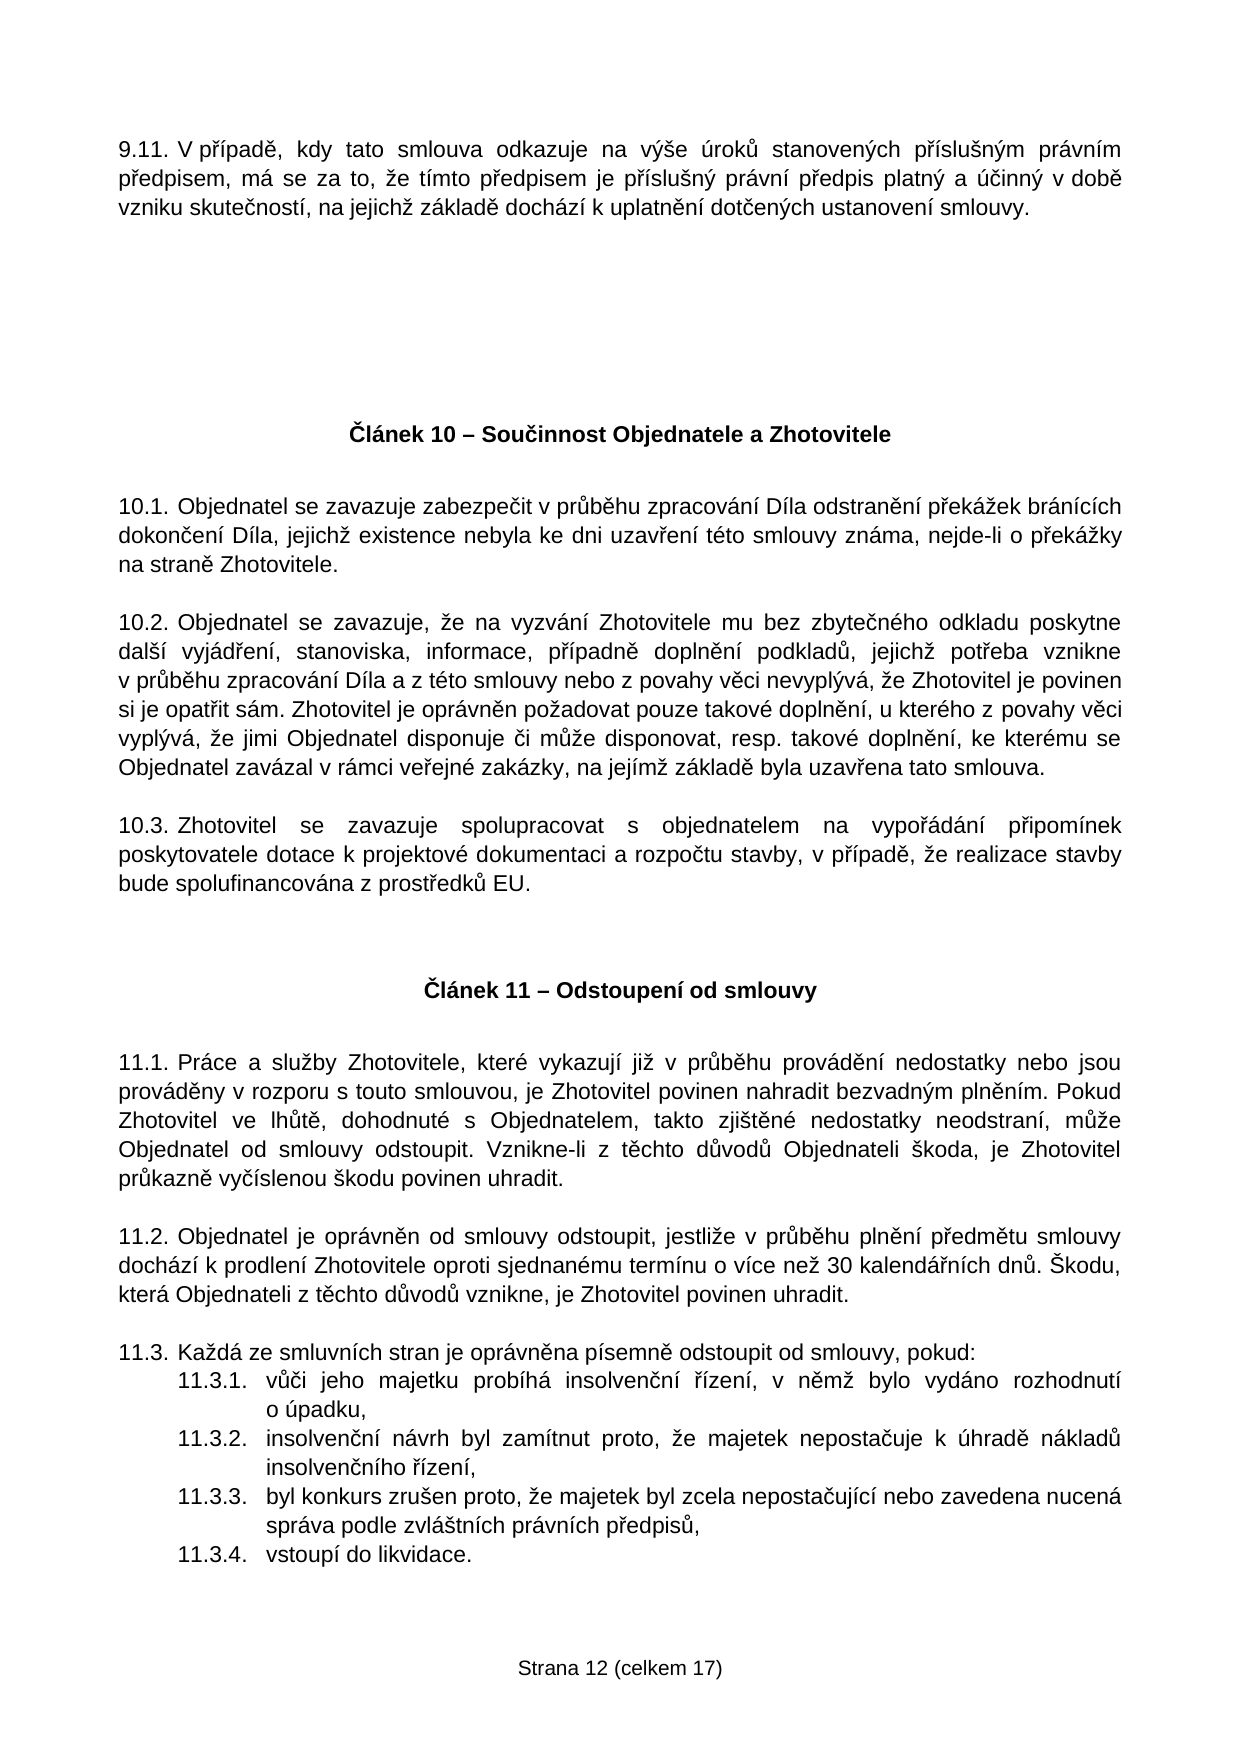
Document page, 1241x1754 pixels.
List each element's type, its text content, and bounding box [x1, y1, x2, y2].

list Objednatel se zavazuje, že na vyzvání Zhotovitele mu bez zbytečného odkladu poskytne další vyjádření, stanoviska, informace, případně doplnění podkladů, jejichž potřeba vznikne v průběhu zpracování Díla a z této smlouvy nebo z povahy věci nevyplývá, že Zhotovitel je povinen si je opatřit sám. Zhotovitel je oprávněn požadovat pouze takové doplnění, u kterého z povahy věci vyplývá, že jimi Objednatel disponuje či může disponovat, resp. takové doplnění, ke kterému se Objednatel zavázal v rámci veřejné zakázky, na jejímž základě byla uzavřena tato smlouva. [118, 609, 1122, 780]
text Článek 11 – Odstoupení od smlouvy [118, 977, 1122, 1004]
list Práce a služby Zhotovitele, které vykazují již v průběhu provádění nedostatky nebo jsou prováděny v rozporu s touto smlouvou, je Zhotovitel povinen nahradit bezvadným plněním. Pokud Zhotovitel ve lhůtě, dohodnuté s Objednatelem, takto zjištěné nedostatky neodstraní, může Objednatel od smlouvy odstoupit. Vznikne-li z těchto důvodů Objednateli škoda, je Zhotovitel průkazně vyčíslenou škodu povinen uhradit. [118, 1049, 1122, 1191]
list insolvenční návrh byl zamítnut proto, že majetek nepostačuje k úhradě nákladů insolvenčního řízení, [177, 1425, 1122, 1481]
list V případě, kdy tato smlouva odkazuje na výše úroků stanovených příslušným právním předpisem, má se za to, že tímto předpisem je příslušný právní předpis platný a účinný v době vzniku skutečností, na jejichž základě dochází k uplatnění dotčených ustanovení smlouvy. [118, 136, 1122, 220]
list vůči jeho majetku probíhá insolvenční řízení, v němž bylo vydáno rozhodnutí o úpadku, [177, 1367, 1122, 1423]
list Objednatel je oprávněn od smlouvy odstoupit, jestliže v průběhu plnění předmětu smlouvy dochází k prodlení Zhotovitele oproti sjednanému termínu o více než 30 kalendářních dnů. Škodu, která Objednateli z těchto důvodů vznikne, je Zhotovitel povinen uhradit. [118, 1223, 1122, 1307]
list Každá ze smluvních stran je oprávněna písemně odstoupit od smlouvy, pokud: [118, 1338, 1122, 1365]
text Článek 10 – Součinnost Objednatele a Zhotovitele [118, 421, 1122, 448]
list Zhotovitel se zavazuje spolupracovat s objednatelem na vypořádání připomínek poskytovatele dotace k projektové dokumentaci a rozpočtu stavby, v případě, že realizace stavby bude spolufinancována z prostředků EU. [118, 812, 1122, 896]
list vstoupí do likvidace. [177, 1541, 1122, 1568]
list byl konkurs zrušen proto, že majetek byl zcela nepostačující nebo zavedena nucená správa podle zvláštních právních předpisů, [177, 1483, 1122, 1539]
list Objednatel se zavazuje zabezpečit v průběhu zpracování Díla odstranění překážek bránících dokončení Díla, jejichž existence nebyla ke dni uzavření této smlouvy známa, nejde-li o překážky na straně Zhotovitele. [118, 493, 1122, 577]
